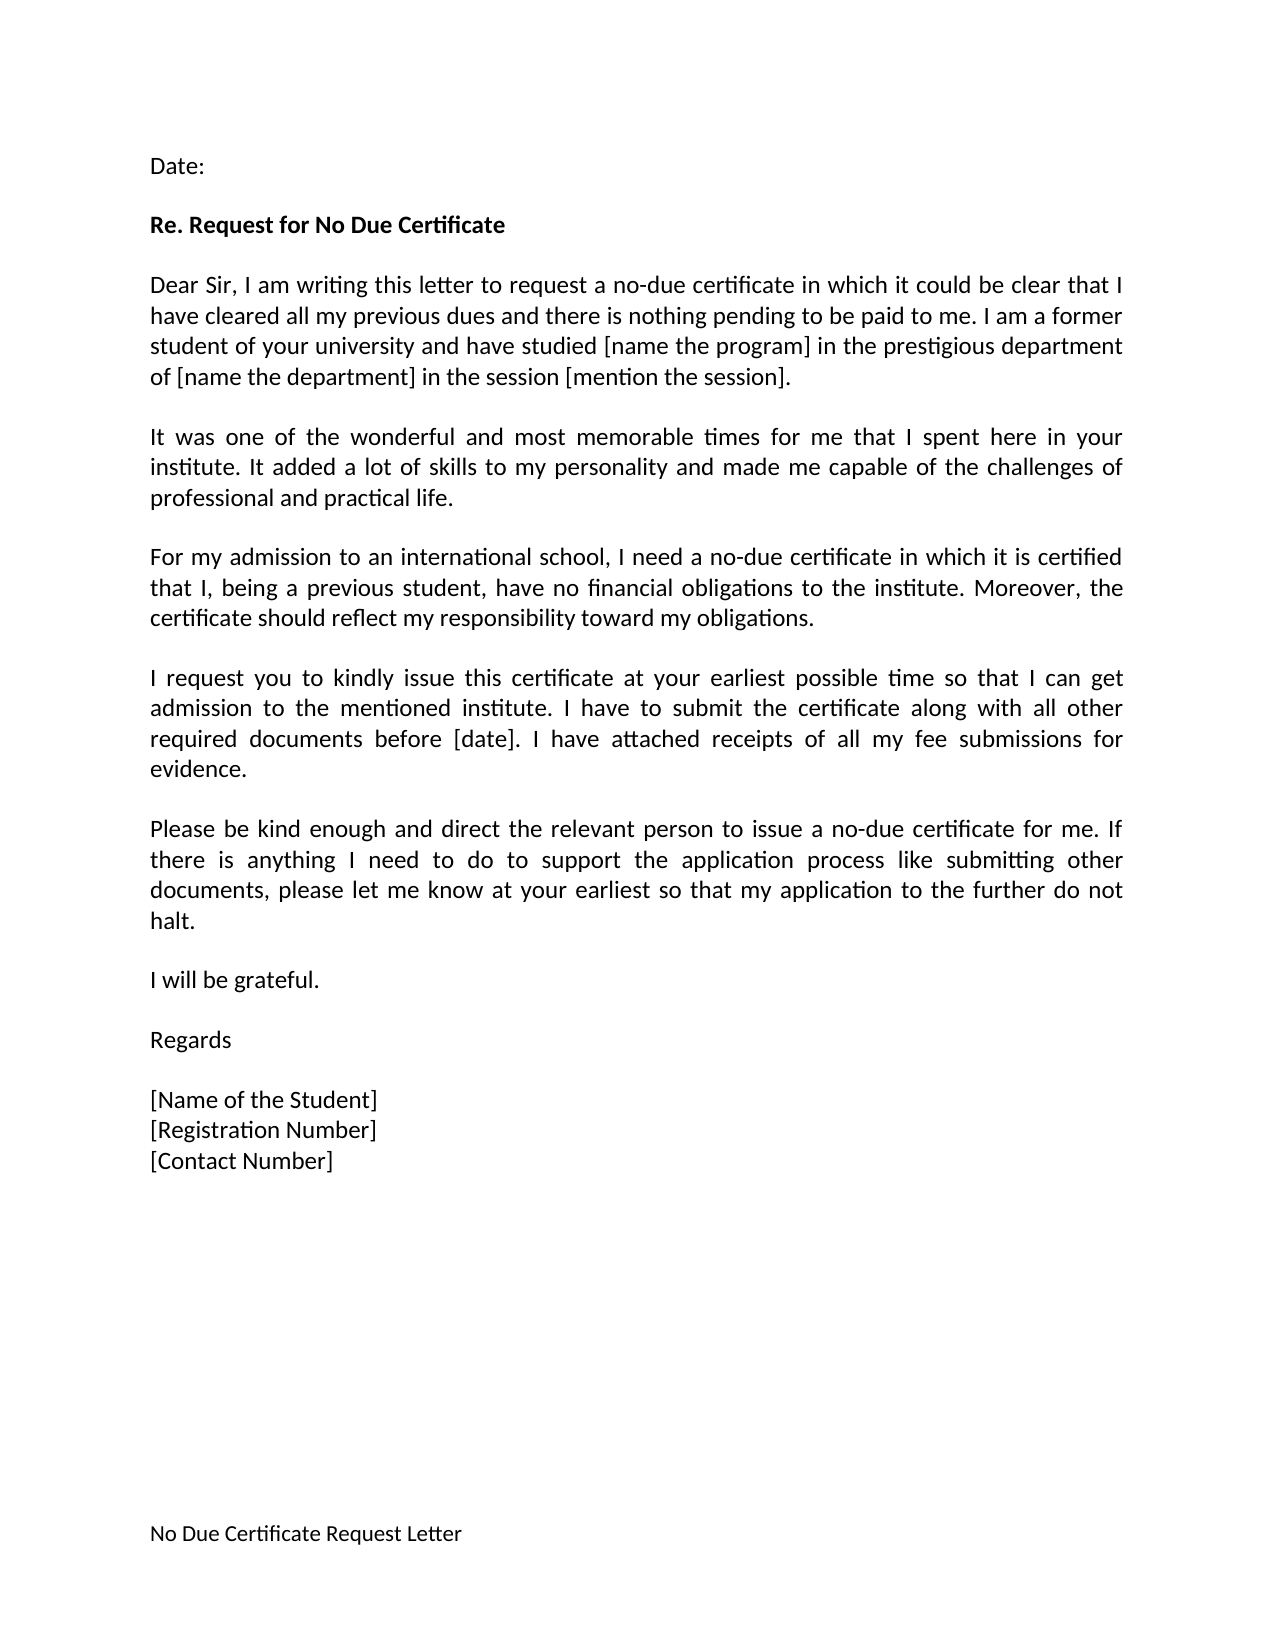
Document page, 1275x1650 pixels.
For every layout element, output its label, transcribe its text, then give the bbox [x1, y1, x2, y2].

text For my admission to an international school, I need a no-due certificate in which it is certified that I, being a previous student, have no financial obligations to the institute. Moreover, the certificate should reflect my responsibility toward my obligations. [150, 541, 1125, 633]
text Regards [150, 1024, 1125, 1055]
text Please be kind enough and direct the relevant person to issue a no-due certificate for me. If there is anything I need to do to support the application process like submitting other documents, please let me know at your earliest so that my application to the further do not halt. [150, 813, 1125, 935]
text Dear Sir, I am writing this letter to request a no-due certificate in which it could be clear that I have cleared all my previous dues and there is nothing pending to be paid to me. I am a former student of your university and have studied [name the program] in the prestigious department of [name the department] in the session [mention the session]. [150, 269, 1125, 391]
text It was one of the wonderful and most memorable times for me that I spent here in your institute. It added a lot of skills to my personality and made me capable of the challenges of professional and practical life. [150, 421, 1125, 512]
text Date: [150, 150, 1125, 181]
text Re. Request for No Due Certificate [150, 210, 1125, 240]
text I request you to kindly issue this certificate at your earliest possible time so that I can get admission to the mentioned institute. I have to submit the certificate along with all other required documents before [date]. I have attached receipts of all my fee submissions for evidence. [150, 662, 1125, 784]
text I will be grateful. [150, 964, 1125, 995]
text [Name of the Student] [Registration Number] [Contact Number] [150, 1084, 1125, 1176]
